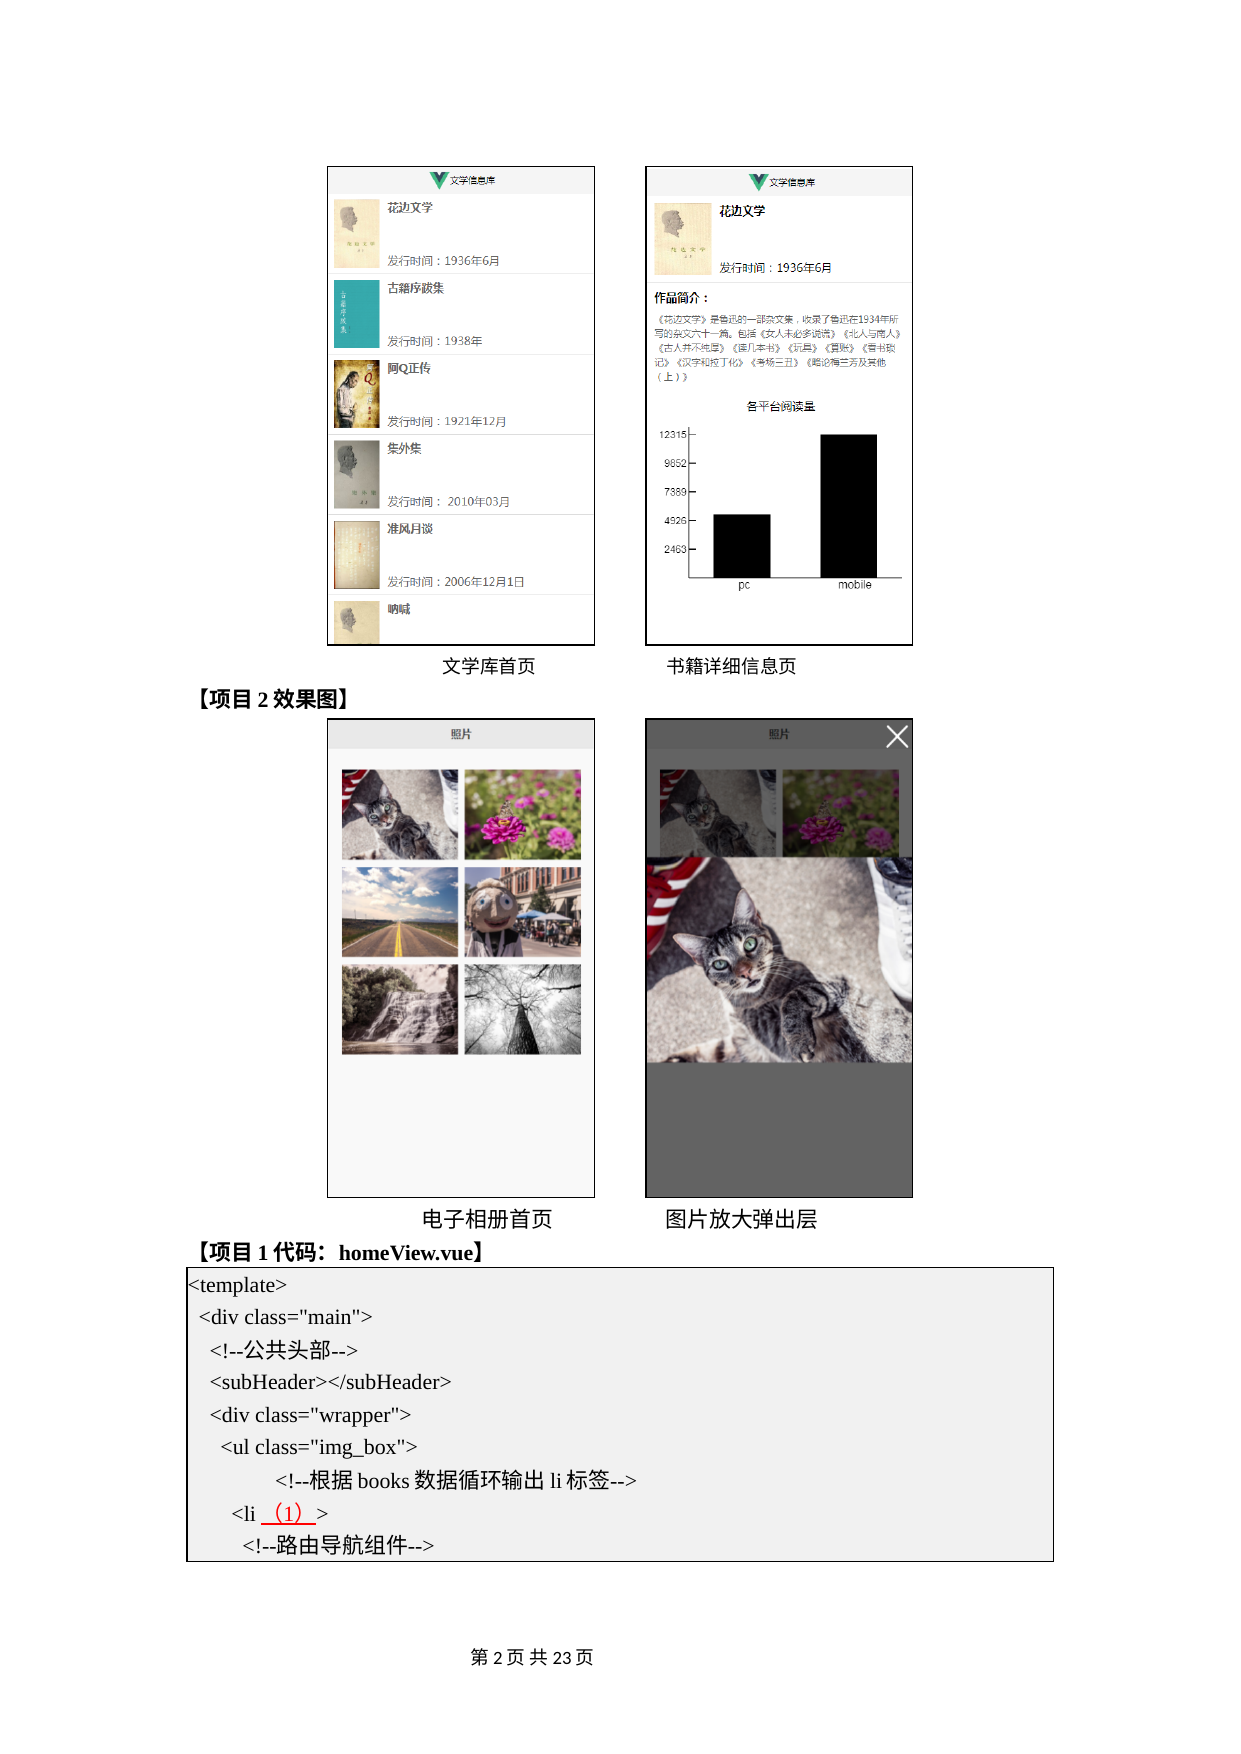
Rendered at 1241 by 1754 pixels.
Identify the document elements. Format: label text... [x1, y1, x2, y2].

text <li （1）> [188, 1496, 1053, 1527]
text <!--公共头部--> [188, 1333, 1053, 1366]
text 【项目1代码：homeView.vue】 [187, 1234, 1053, 1267]
text <div class="wrapper"> [188, 1398, 1053, 1431]
text 文学库首页 书籍详细信息页 [187, 649, 1053, 682]
text <template> [188, 1268, 1053, 1301]
text <subHeader></subHeader> [188, 1366, 1053, 1398]
picture [328, 167, 594, 644]
text <div class="main"> [188, 1301, 1053, 1333]
text <!--路由导航组件--> [188, 1527, 1053, 1561]
text <!--根据books数据循环输出li标签--> [188, 1463, 1053, 1496]
text 【项目2效果图】 [187, 682, 1053, 714]
text <ul class="img_box"> [188, 1431, 1053, 1463]
picture [328, 720, 594, 1197]
text 电子相册首页 图片放大弹出层 [187, 1202, 1053, 1234]
picture [647, 169, 912, 644]
picture [647, 720, 912, 1197]
